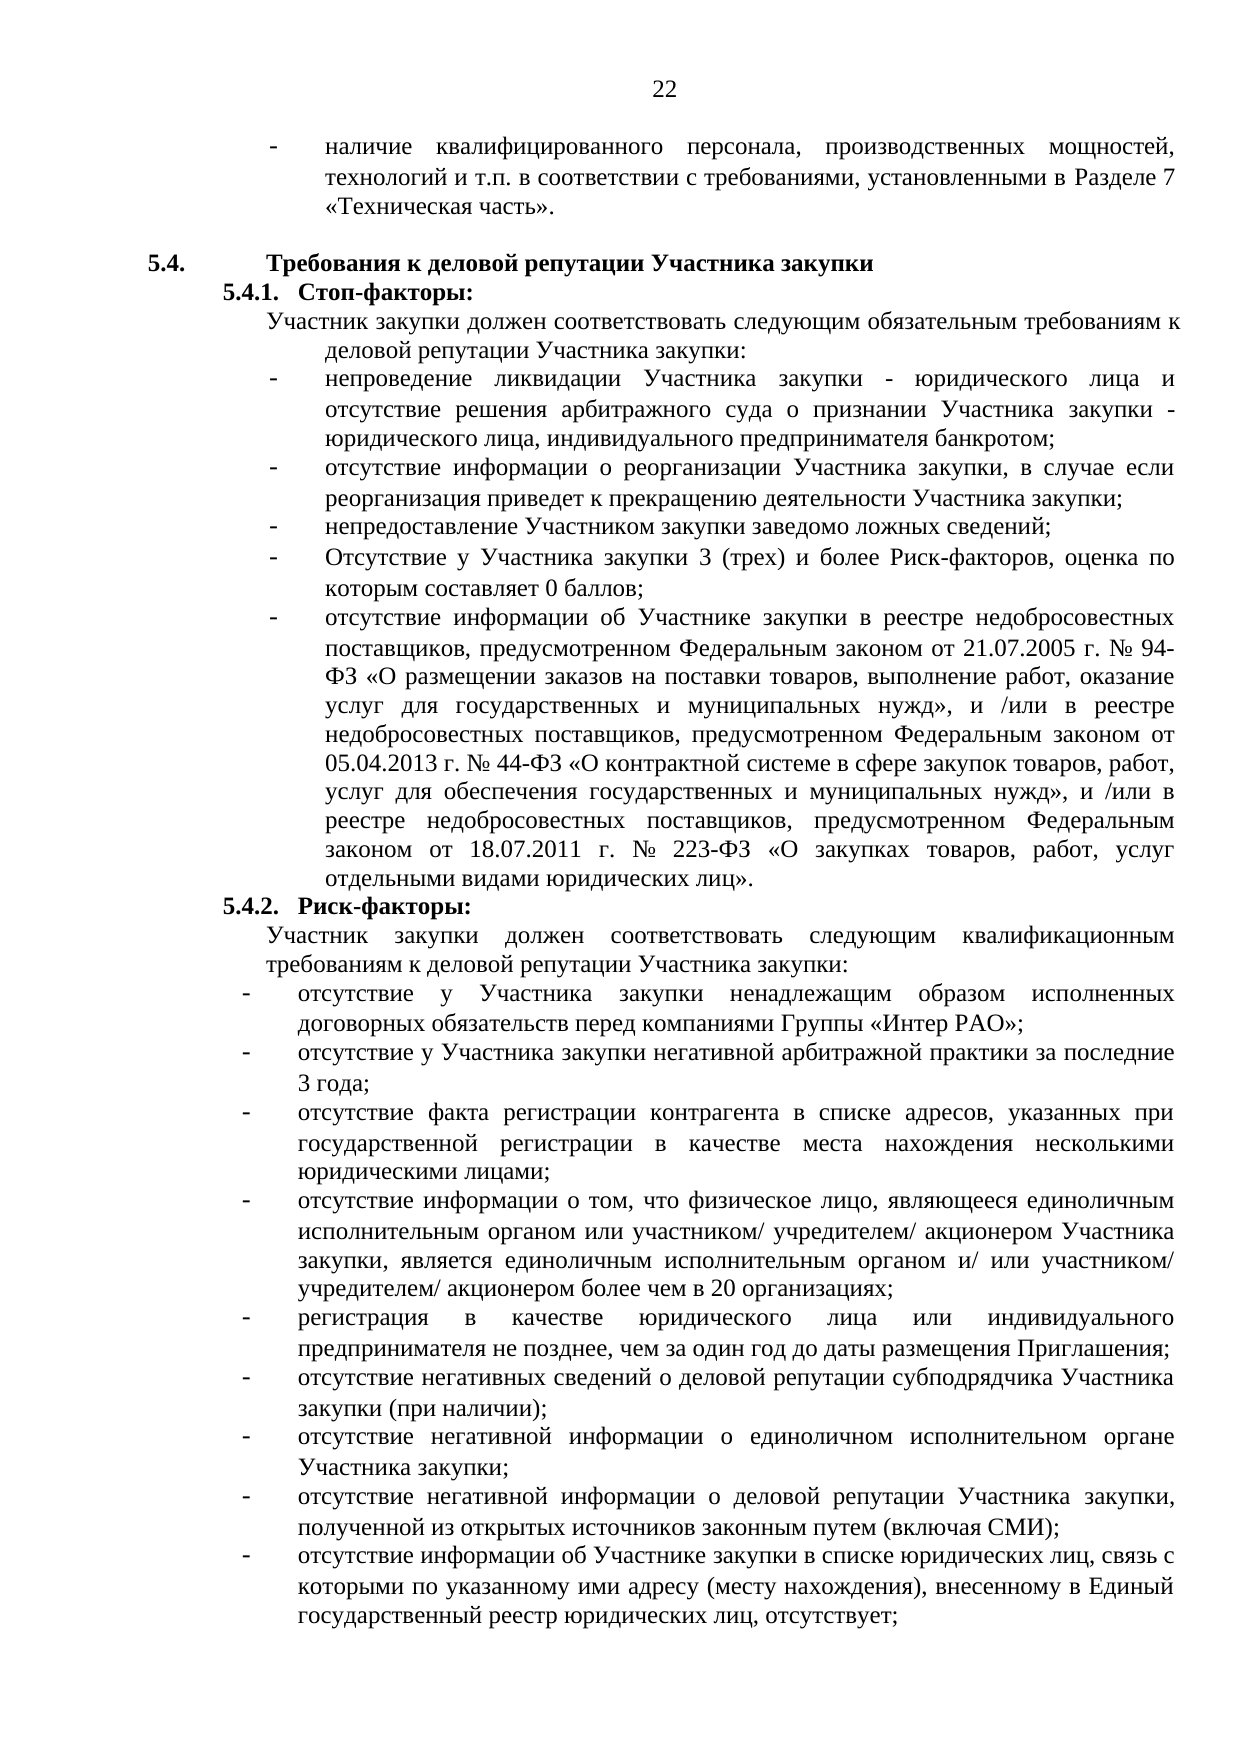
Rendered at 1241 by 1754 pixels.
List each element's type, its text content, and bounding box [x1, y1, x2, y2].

list отсутствие информации об Участнике закупки в списке юридических лиц, связь с которыми по указанному ими адресу (месту нахождения), внесенному в Единый государственный реестр юридических лиц, отсутствует; [239, 1541, 1175, 1629]
list непроведение ликвидации Участника закупки - юридического лица и отсутствие решения арбитражного суда о признании Участника закупки - юридического лица, индивидуального предпринимателя банкротом; [266, 363, 1175, 452]
list наличие квалифицированного персонала, производственных мощностей, технологий и т.п. в соответствии с требованиями, установленными в Разделе 7 «Техническая часть». [266, 131, 1175, 220]
list отсутствие у Участника закупки негативной арбитражной практики за последние 3 года; [239, 1037, 1175, 1097]
list отсутствие информации о том, что физическое лицо, являющееся единоличным исполнительным органом или участником/ учредителем/ акционером Участника закупки, является единоличным исполнительным органом и/ или участником/ учредителем/ акционером более чем в 20 организациях; [239, 1185, 1175, 1302]
list Риск-факторы: [223, 891, 1175, 920]
list отсутствие негативной информации о единоличном исполнительном органе Участника закупки; [239, 1421, 1175, 1481]
list отсутствие негативных сведений о деловой репутации субподрядчика Участника закупки (при наличии); [239, 1362, 1175, 1421]
list отсутствие информации о реорганизации Участника закупки, в случае если реорганизация приведет к прекращению деятельности Участника закупки; [266, 452, 1175, 511]
list отсутствие информации об Участнике закупки в реестре недобросовестных поставщиков, предусмотренном Федеральным законом от 21.07.2005 г. № 94-ФЗ «О размещении заказов на поставки товаров, выполнение работ, оказание услуг для государственных и муниципальных нужд», и /или в реестре недобросовестных поставщиков, предусмотренном Федеральным законом от 05.04.2013 г. № 44-ФЗ «О контрактной системе в сфере закупок товаров, работ, услуг для обеспечения государственных и муниципальных нужд», и /или в реестре недобросовестных поставщиков, предусмотренном Федеральным законом от 18.07.2011 г. № 223-ФЗ «О закупках товаров, работ, услуг отдельными видами юридических лиц». [266, 602, 1175, 891]
text Участник закупки должен соответствовать следующим квалификационным требованиям к деловой репутации Участника закупки: [266, 920, 1175, 978]
list Стоп-факторы: [223, 277, 1181, 306]
list Отсутствие у Участника закупки 3 (трех) и более Риск-факторов, оценка по которым составляет 0 баллов; [266, 542, 1175, 602]
text Участник закупки должен соответствовать следующим обязательным требованиям к деловой репутации Участника закупки: [266, 306, 1181, 363]
list отсутствие факта регистрации контрагента в списке адресов, указанных при государственной регистрации в качестве места нахождения несколькими юридическими лицами; [239, 1097, 1175, 1185]
list отсутствие негативной информации о деловой репутации Участника закупки, полученной из открытых источников законным путем (включая СМИ); [239, 1481, 1175, 1541]
list непредоставление Участником закупки заведомо ложных сведений; [266, 511, 1175, 542]
list отсутствие у Участника закупки ненадлежащим образом исполненных договорных обязательств перед компаниями Группы «Интер РАО»; [239, 978, 1175, 1037]
list регистрация в качестве юридического лица или индивидуального предпринимателя не позднее, чем за один год до даты размещения Приглашения; [239, 1302, 1175, 1362]
list Требования к деловой репутации Участника закупки [148, 248, 1181, 277]
